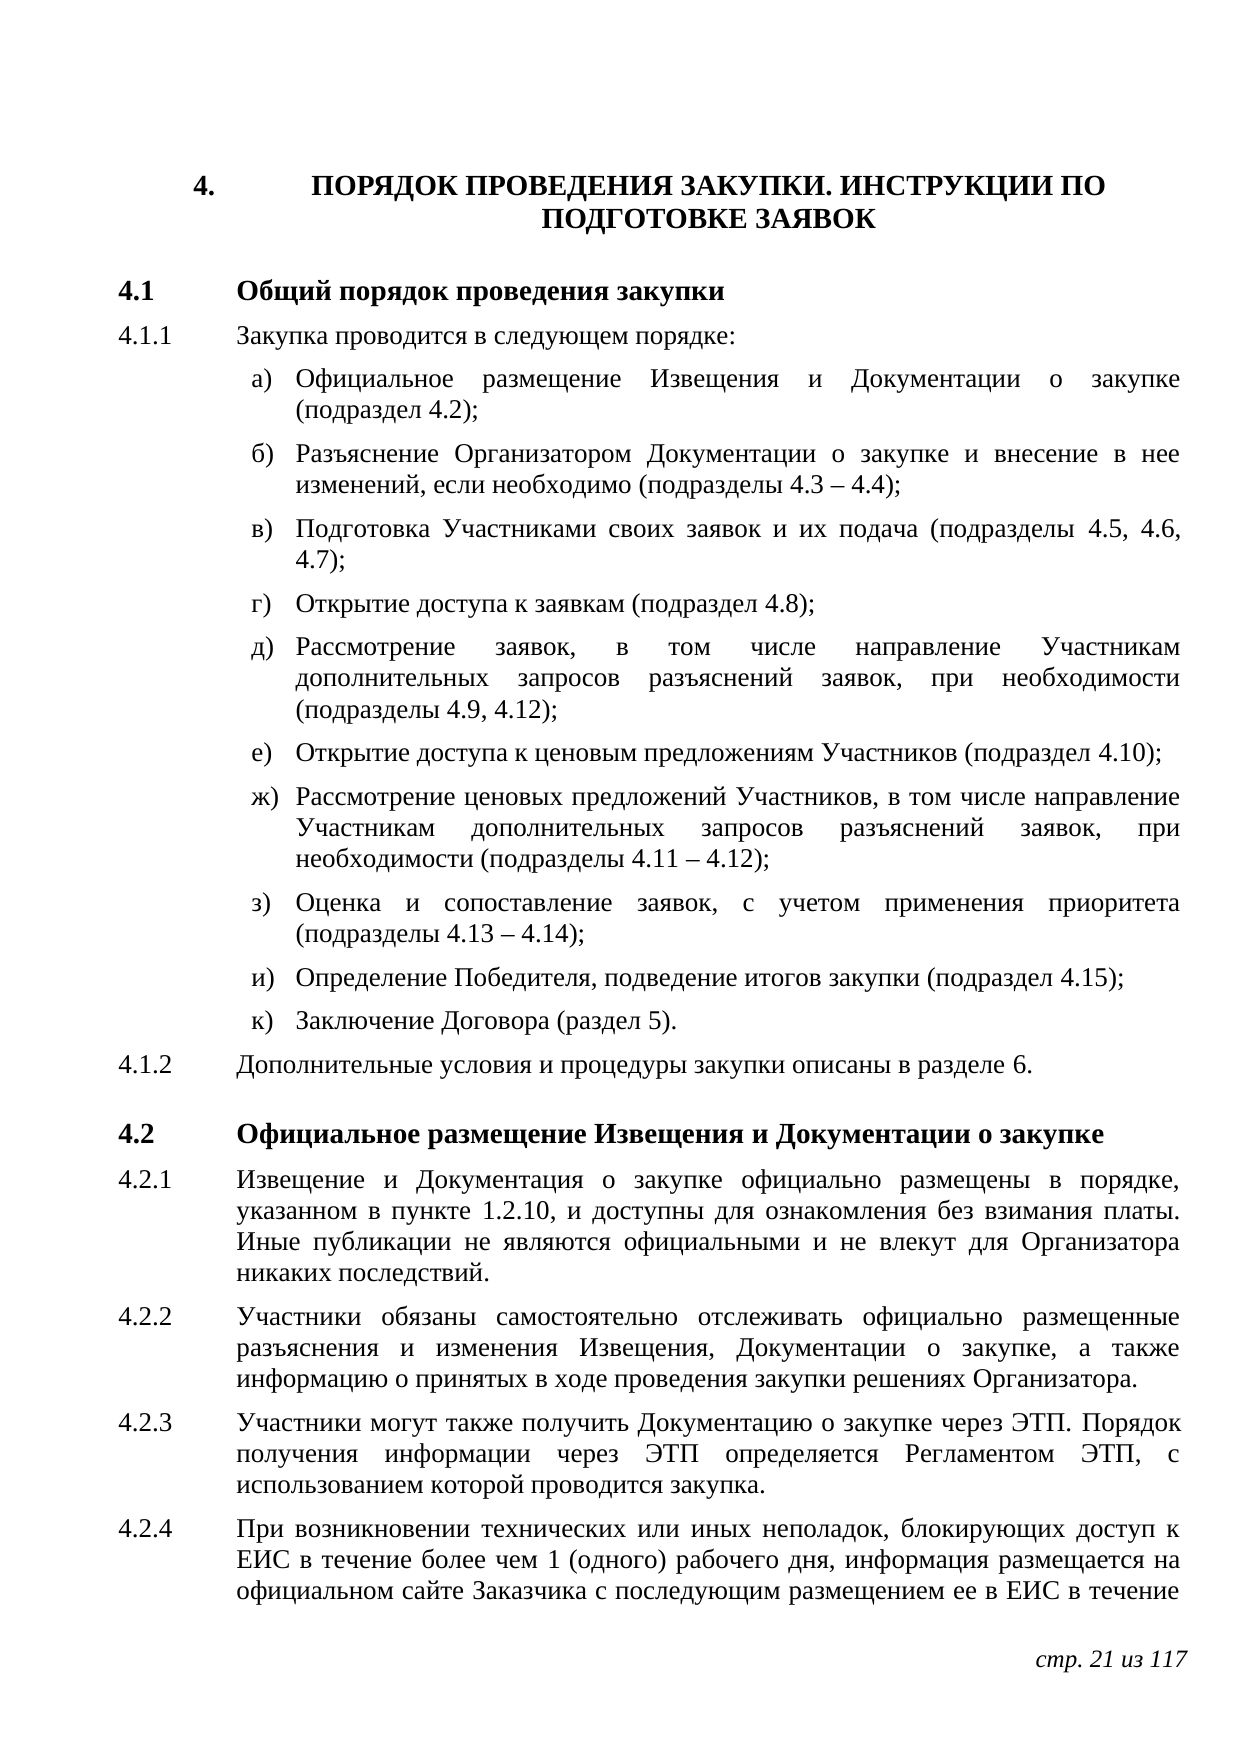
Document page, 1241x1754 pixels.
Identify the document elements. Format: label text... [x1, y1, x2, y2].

text Закупка проводится в следующем порядке: [118, 319, 1181, 350]
list Оценка и сопоставление заявок, с учетом применения приоритета (подразделы 4.13 – 4.14); [251, 886, 1181, 948]
text Дополнительные условия и процедуры закупки описаны в разделе 6. [118, 1048, 1181, 1079]
text Участники обязаны самостоятельно отслеживать официально размещенные разъяснения и изменения Извещения, Документации о закупке, а также информацию о принятых в ходе проведения закупки решениях Организатора. [118, 1300, 1181, 1393]
list Рассмотрение ценовых предложений Участников, в том числе направление Участникам дополнительных запросов разъяснений заявок, при необходимости (подразделы 4.11 – 4.12); [251, 780, 1181, 873]
subtitle Официальное размещение Извещения и Документации о закупке [118, 1117, 1181, 1150]
list Заключение Договора (раздел 5). [251, 1004, 1181, 1036]
list Открытие доступа к заявкам (подраздел 4.8); [251, 587, 1181, 618]
list Подготовка Участниками своих заявок и их подача (подразделы 4.5, 4.6, 4.7); [251, 512, 1181, 574]
subtitle Общий порядок проведения закупки [118, 273, 1181, 306]
subtitle ПОРЯДОК ПРОВЕДЕНИЯ ЗАКУПКИ. ИНСТРУКЦИИ ПО ПОДГОТОВКЕ ЗАЯВОК [118, 168, 1181, 235]
list Определение Победителя, подведение итогов закупки (подраздел 4.15); [251, 961, 1181, 992]
list Разъяснение Организатором Документации о закупке и внесение в нее изменений, если необходимо (подразделы 4.3 – 4.4); [251, 437, 1181, 499]
list Открытие доступа к ценовым предложениям Участников (подраздел 4.10); [251, 736, 1181, 767]
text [118, 1512, 1181, 1605]
list Официальное размещение Извещения и Документации о закупке (подраздел 4.2); [251, 362, 1181, 425]
list Рассмотрение заявок, в том числе направление Участникам дополнительных запросов разъяснений заявок, при необходимости (подразделы 4.9, 4.12); [251, 630, 1181, 724]
text Участники могут также получить Документацию о закупке через ЭТП. Порядок получения информации через ЭТП определяется Регламентом ЭТП, с использованием которой проводится закупка. [118, 1406, 1181, 1499]
text Извещение и Документация о закупке официально размещены в порядке, указанном в пункте 1.2.10, и доступны для ознакомления без взимания платы. Иные публикации не являются официальными и не влекут для Организатора никаких последствий. [118, 1163, 1181, 1287]
